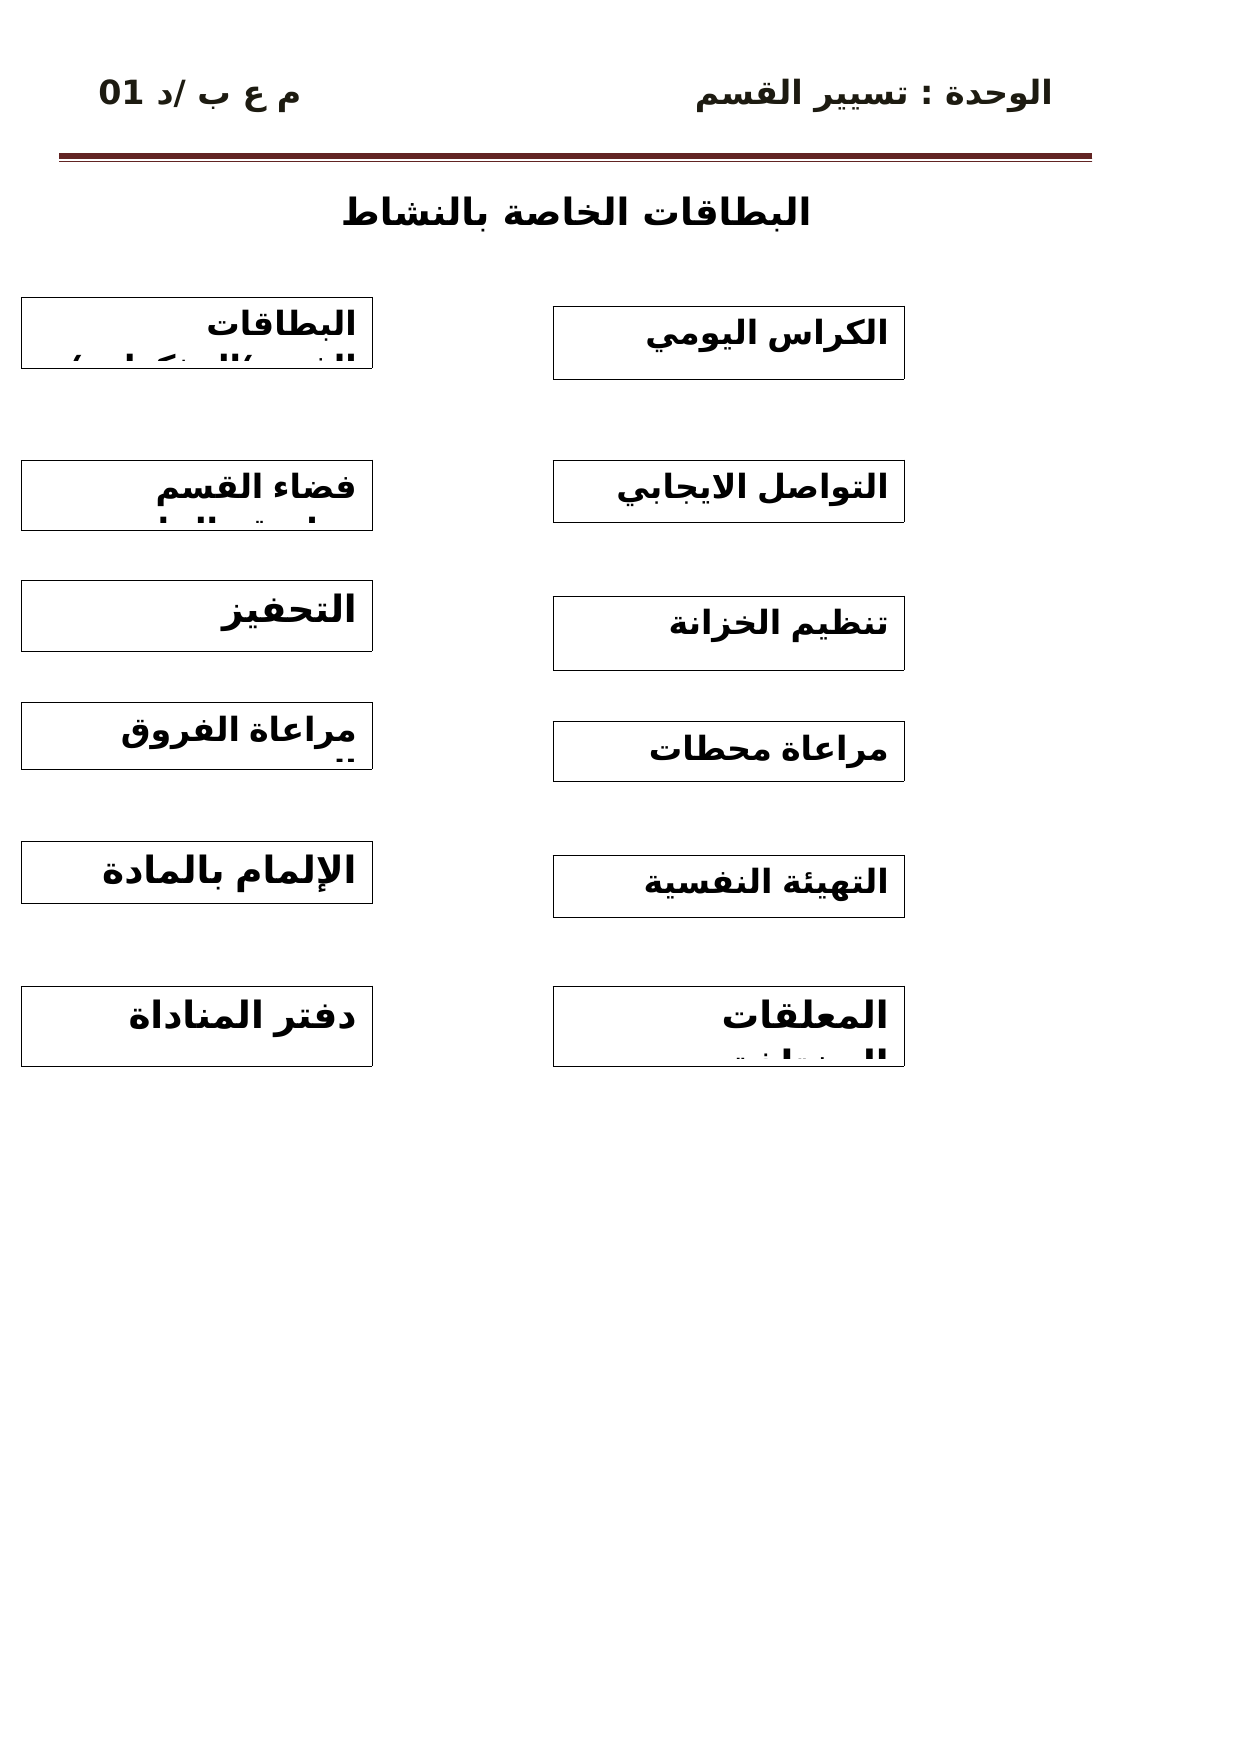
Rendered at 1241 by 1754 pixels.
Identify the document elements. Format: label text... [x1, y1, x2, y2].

text البطاقات الخاصة بالنشاط [59, 191, 1092, 234]
